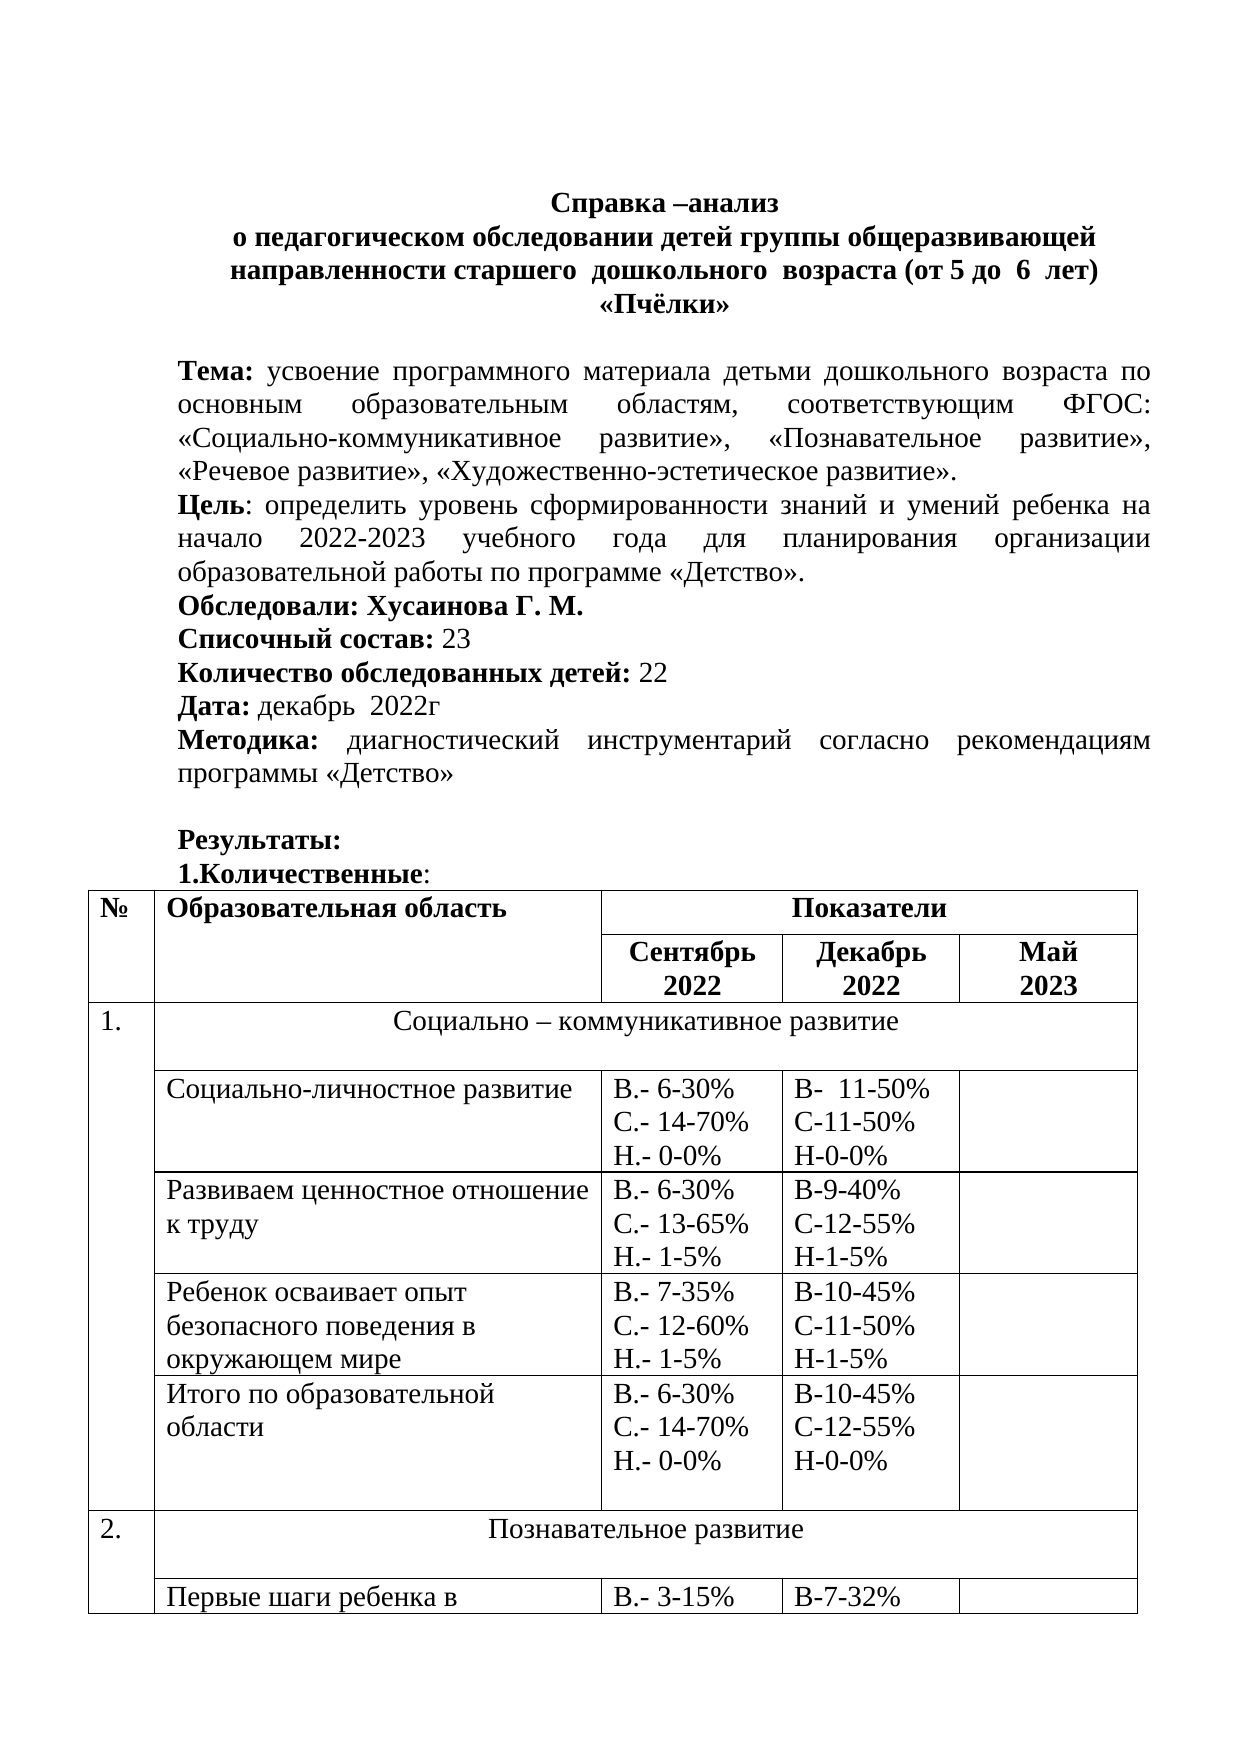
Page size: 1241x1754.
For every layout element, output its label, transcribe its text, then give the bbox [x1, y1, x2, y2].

text Списочный состав: 23 [177, 621, 1152, 655]
text Результаты: [177, 822, 1152, 856]
table_cell Социально – коммуникативное развитие [155, 1003, 1137, 1070]
table_cell [960, 1376, 1137, 1510]
text о педагогическом обследовании детей группы общеразвивающей направленности старшего дошкольного возраста (от 5 до 6 лет) [177, 219, 1152, 286]
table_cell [783, 1579, 959, 1613]
text 1.Количественные: [177, 856, 1152, 889]
table_cell Социально-личностное развитие [155, 1071, 601, 1171]
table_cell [155, 1579, 601, 1613]
table_cell В.- 6-30% С.- 14-70% Н.- 0-0% [602, 1376, 782, 1510]
text Количество обследованных детей: 22 [177, 655, 1152, 688]
text Дата: декабрь 2022г [177, 688, 1152, 722]
text Справка –анализ [177, 185, 1152, 219]
table_cell В-9-40% С-12-55% Н-1-5% [783, 1173, 959, 1273]
table_header Показатели [602, 891, 1137, 933]
table_cell Май 2023 [960, 935, 1137, 1002]
text Обследовали: Хусаинова Г. М. [177, 588, 1152, 621]
text Цель: определить уровень сформированности знаний и умений ребенка на начало 2022-2023 учебного года для планирования организации образовательной работы по программе «Детство». [177, 487, 1152, 588]
table_cell Познавательное развитие [155, 1511, 1137, 1578]
table_cell В.- 7-35% С.- 12-60% Н.- 1-5% [602, 1274, 782, 1375]
table_cell [960, 1579, 1137, 1613]
table_cell В-10-45% С-11-50% Н-1-5% [783, 1274, 959, 1375]
table_cell Сентябрь 2022 [602, 935, 782, 1002]
table_cell 1. [89, 1003, 154, 1510]
table_cell В-10-45% С-12-55% Н-0-0% [783, 1376, 959, 1510]
table_cell Ребенок осваивает опыт безопасного поведения в окружающем мире [155, 1274, 601, 1375]
text «Пчёлки» [177, 286, 1152, 319]
table_cell В- 11-50% С-11-50% Н-0-0% [783, 1071, 959, 1171]
table_cell В.- 6-30% С.- 13-65% Н.- 1-5% [602, 1173, 782, 1273]
table_cell 2. [89, 1511, 154, 1613]
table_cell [602, 1579, 782, 1613]
table_cell В.- 6-30% С.- 14-70% Н.- 0-0% [602, 1071, 782, 1171]
table_cell Итого по образовательной области [155, 1376, 601, 1510]
table_header Образовательная область [155, 891, 601, 1002]
table_cell [960, 1071, 1137, 1171]
table_cell Развиваем ценностное отношение к труду [155, 1173, 601, 1273]
text Методика: диагностический инструментарий согласно рекомендациям программы «Детство» [177, 722, 1152, 789]
table_cell [960, 1274, 1137, 1375]
table_cell Декабрь 2022 [783, 935, 959, 1002]
text Тема: усвоение программного материала детьми дошкольного возраста по основным образовательным областям, соответствующим ФГОС: «Социально-коммуникативное развитие», «Познавательное развитие», «Речевое развитие», «Художественно-эстетическое развитие». [177, 353, 1152, 487]
table_header № [89, 891, 154, 1002]
table_cell [960, 1173, 1137, 1273]
